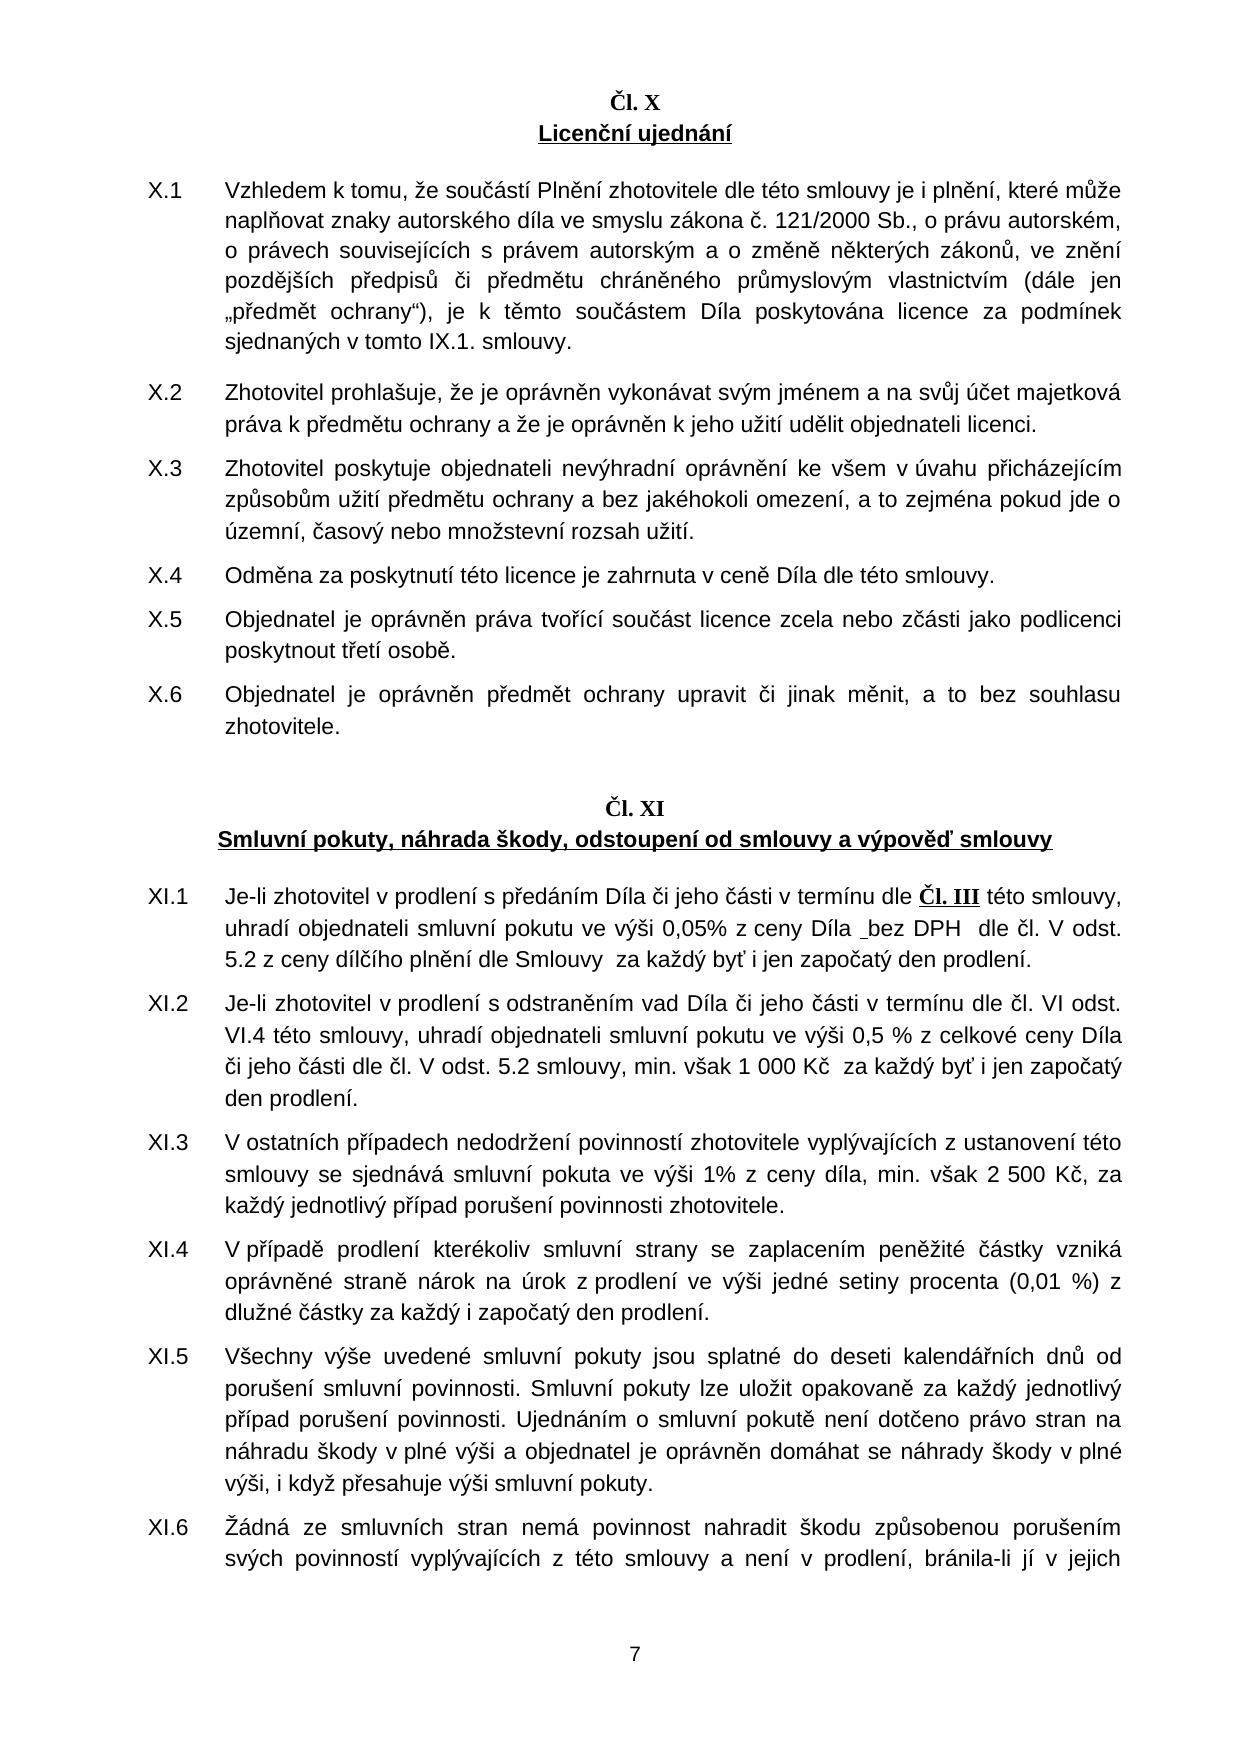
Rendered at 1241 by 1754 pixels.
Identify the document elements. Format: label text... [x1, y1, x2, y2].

list Objednatel je oprávněn předmět ochrany upravit či jinak měnit, a to bez souhlasu zhotovitele. [148, 681, 1122, 739]
list Zhotovitel prohlašuje, že je oprávněn vykonávat svým jménem a na svůj účet majetková práva k předmětu ochrany a že je oprávněn k jeho užití udělit objednateli licenci. [148, 379, 1122, 437]
list Vzhledem k tomu, že součástí Plnění zhotovitele dle této smlouvy je i plnění, které může naplňovat znaky autorského díla ve smyslu zákona č. 121/2000 Sb., o právu autorském, o právech souvisejících s právem autorským a o změně některých zákonů, ve znění pozdějších předpisů či předmětu chráněného průmyslovým vlastnictvím (dále jen „předmět ochrany“), je k těmto součástem Díla poskytována licence za podmínek sjednaných v tomto Čl. X. smlouvy. [148, 177, 1122, 354]
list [148, 1514, 1122, 1572]
list Zhotovitel poskytuje objednateli nevýhradní oprávnění ke všem v úvahu přicházejícím způsobům užití předmětu ochrany a bez jakéhokoli omezení, a to zejména pokud jde o územní, časový nebo množstevní rozsah užití. [148, 454, 1122, 544]
text Licenční ujednání [148, 89, 1122, 147]
list Je-li zhotovitel v prodlení s předáním Díla či jeho části v termínu dle Čl. III této smlouvy, uhradí objednateli smluvní pokutu ve výši 0,05% z ceny Díla bez DPH dle čl. V odst. 5.2 z ceny dílčího plnění dle Smlouvy za každý byť i jen započatý den prodlení. [148, 883, 1122, 972]
list Objednatel je oprávněn práva tvořící součást licence zcela nebo zčásti jako podlicenci poskytnout třetí osobě. [148, 606, 1122, 664]
text Smluvní pokuty, náhrada škody, odstoupení od smlouvy a výpověď smlouvy [148, 794, 1122, 853]
list Odměna za poskytnutí této licence je zahrnuta v ceně Díla dle této smlouvy. [148, 562, 1122, 588]
list V případě prodlení kterékoliv smluvní strany se zaplacením peněžité částky vzniká oprávněné straně nárok na úrok z prodlení ve výši jedné setiny procenta (0,01 %) z dlužné částky za každý i započatý den prodlení. [148, 1236, 1122, 1326]
list Všechny výše uvedené smluvní pokuty jsou splatné do deseti kalendářních dnů od porušení smluvní povinnosti. Smluvní pokuty lze uložit opakovaně za každý jednotlivý případ porušení povinnosti. Ujednáním o smluvní pokutě není dotčeno právo stran na náhradu škody v plné výši a objednatel je oprávněn domáhat se náhrady škody v plné výši, i když přesahuje výši smluvní pokuty. [148, 1343, 1122, 1496]
list V ostatních případech nedodržení povinností zhotovitele vyplývajících z ustanovení této smlouvy se sjednává smluvní pokuta ve výši 1% z ceny díla, min. však 2 500 Kč, za každý jednotlivý případ porušení povinnosti zhotovitele. [148, 1129, 1122, 1218]
list Je-li zhotovitel v prodlení s odstraněním vad Díla či jeho části v termínu dle čl. VI odst. 6.4 této smlouvy, uhradí objednateli smluvní pokutu ve výši 0,5 % z celkové ceny Díla či jeho části dle čl. V odst. 5.2 smlouvy, min. však 1 000 Kč za každý byť i jen započatý den prodlení. [148, 990, 1122, 1111]
